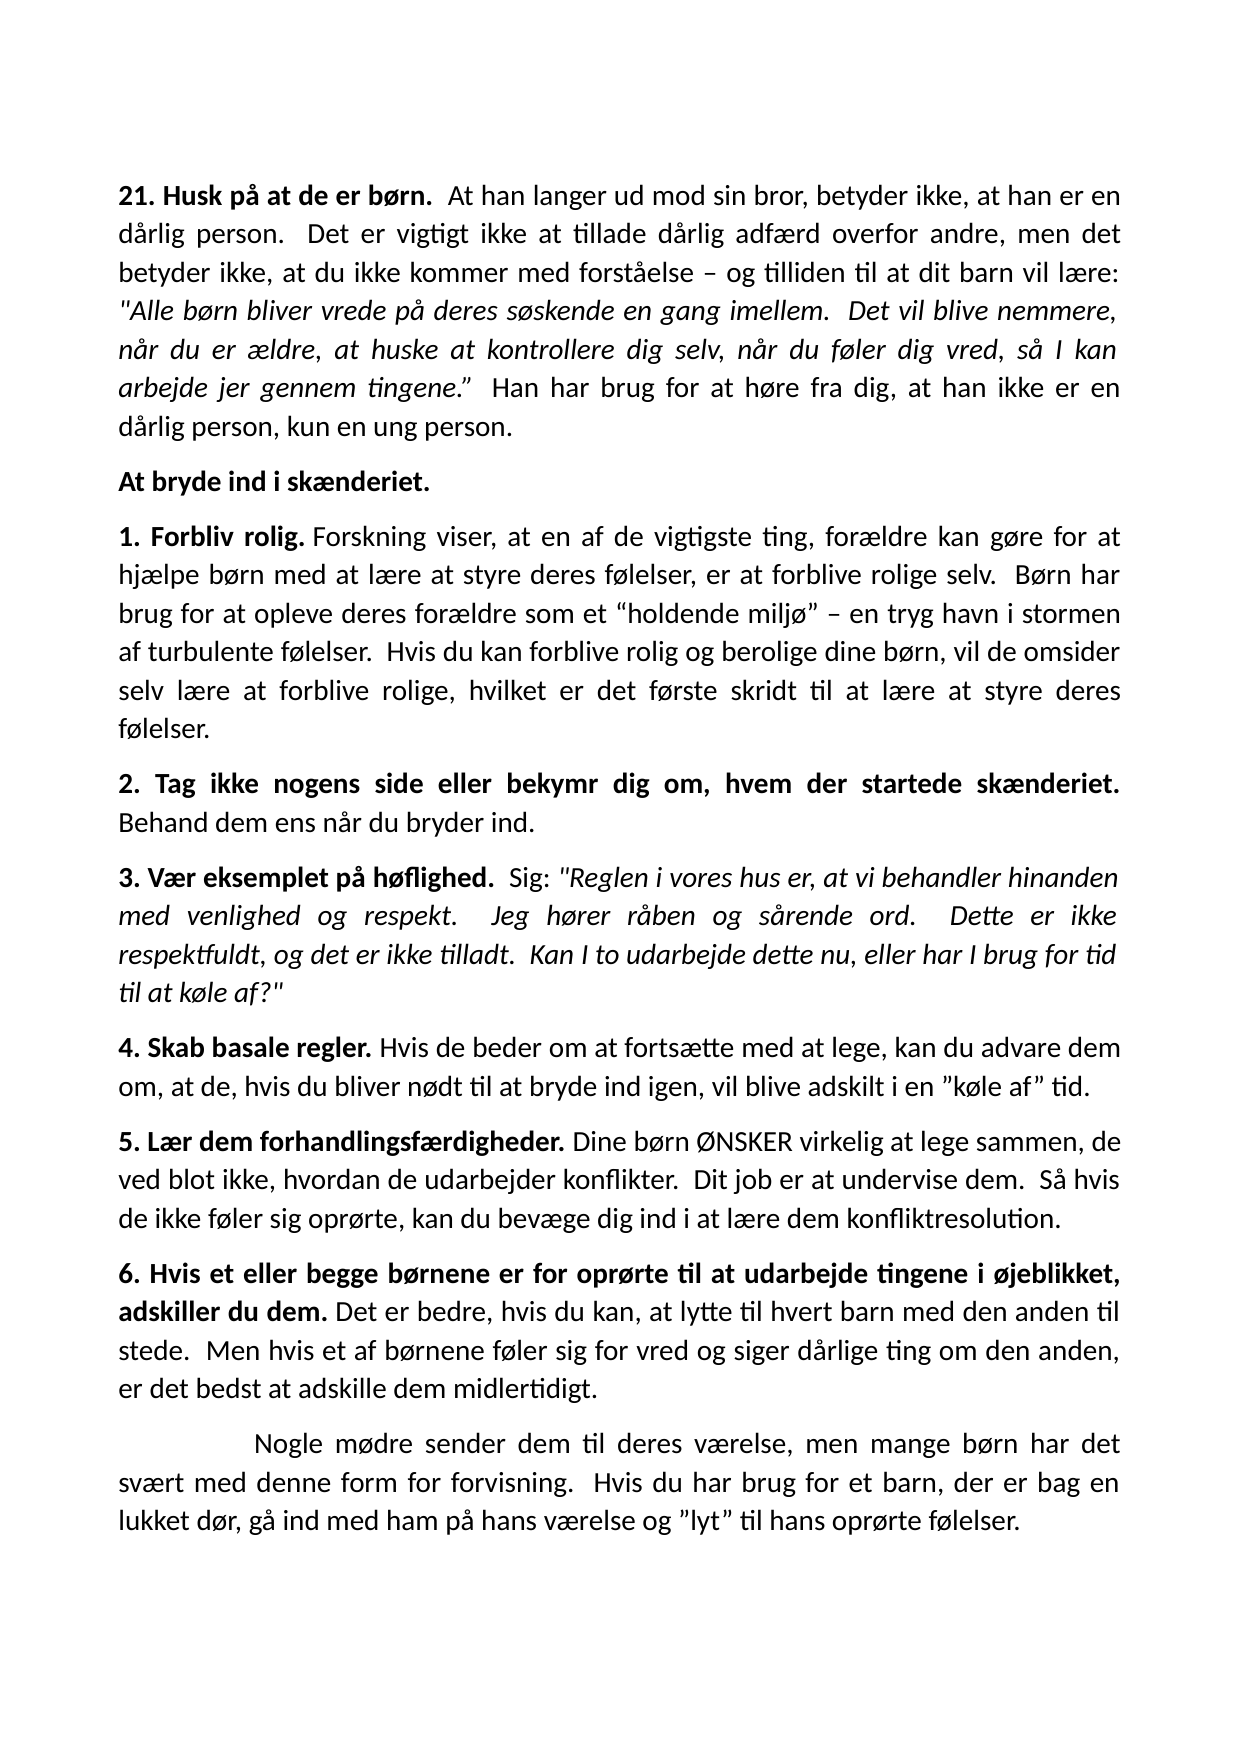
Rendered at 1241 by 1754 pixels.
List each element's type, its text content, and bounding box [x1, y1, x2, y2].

text 3. Vær eksemplet på høflighed. Sig: "Reglen i vores hus er, at vi behandler hinanden med venlighed og respekt. Jeg hører råben og sårende ord. Dette er ikke respektfuldt, og det er ikke tilladt. Kan I to udarbejde dette nu, eller har I brug for tid til at køle af?" [118, 859, 1122, 1010]
text 5. Lær dem forhandlingsfærdigheder. Dine børn ØNSKER virkelig at lege sammen, de ved blot ikke, hvordan de udarbejder konflikter. Dit job er at undervise dem. Så hvis de ikke føler sig oprørte, kan du bevæge dig ind i at lære dem konfliktresolution. [118, 1123, 1122, 1235]
text Nogle mødre sender dem til deres værelse, men mange børn har det svært med denne form for forvisning. Hvis du har brug for et barn, der er bag en lukket dør, gå ind med ham på hans værelse og ”lyt” til hans oprørte følelser. [118, 1425, 1122, 1538]
text 4. Skab basale regler. Hvis de beder om at fortsætte med at lege, kan du advare dem om, at de, hvis du bliver nødt til at bryde ind igen, vil blive adskilt i en ”køle af” tid. [118, 1029, 1122, 1103]
text At bryde ind i skænderiet. [118, 463, 1122, 498]
text 21. Husk på at de er børn. At han langer ud mod sin bror, betyder ikke, at han er en dårlig person. Det er vigtigt ikke at tillade dårlig adfærd overfor andre, men det betyder ikke, at du ikke kommer med forståelse – og tilliden til at dit barn vil lære: "Alle børn bliver vrede på deres søskende en gang imellem. Det vil blive nemmere, når du er ældre, at huske at kontrollere dig selv, når du føler dig vred, så I kan arbejde jer gennem tingene.” Han har brug for at høre fra dig, at han ikke er en dårlig person, kun en ung person. [118, 177, 1122, 443]
text 2. Tag ikke nogens side eller bekymr dig om, hvem der startede skænderiet. Behand dem ens når du bryder ind. [118, 765, 1122, 839]
text 6. Hvis et eller begge børnene er for oprørte til at udarbejde tingene i øjeblikket, adskiller du dem. Det er bedre, hvis du kan, at lytte til hvert barn med den anden til stede. Men hvis et af børnene føler sig for vred og siger dårlige ting om den anden, er det bedst at adskille dem midlertidigt. [118, 1255, 1122, 1406]
text 1. Forbliv rolig. Forskning viser, at en af de vigtigste ting, forældre kan gøre for at hjælpe børn med at lære at styre deres følelser, er at forblive rolige selv. Børn har brug for at opleve deres forældre som et “holdende miljø” – en tryg havn i stormen af turbulente følelser. Hvis du kan forblive rolig og berolige dine børn, vil de omsider selv lære at forblive rolige, hvilket er det første skridt til at lære at styre deres følelser. [118, 518, 1122, 746]
